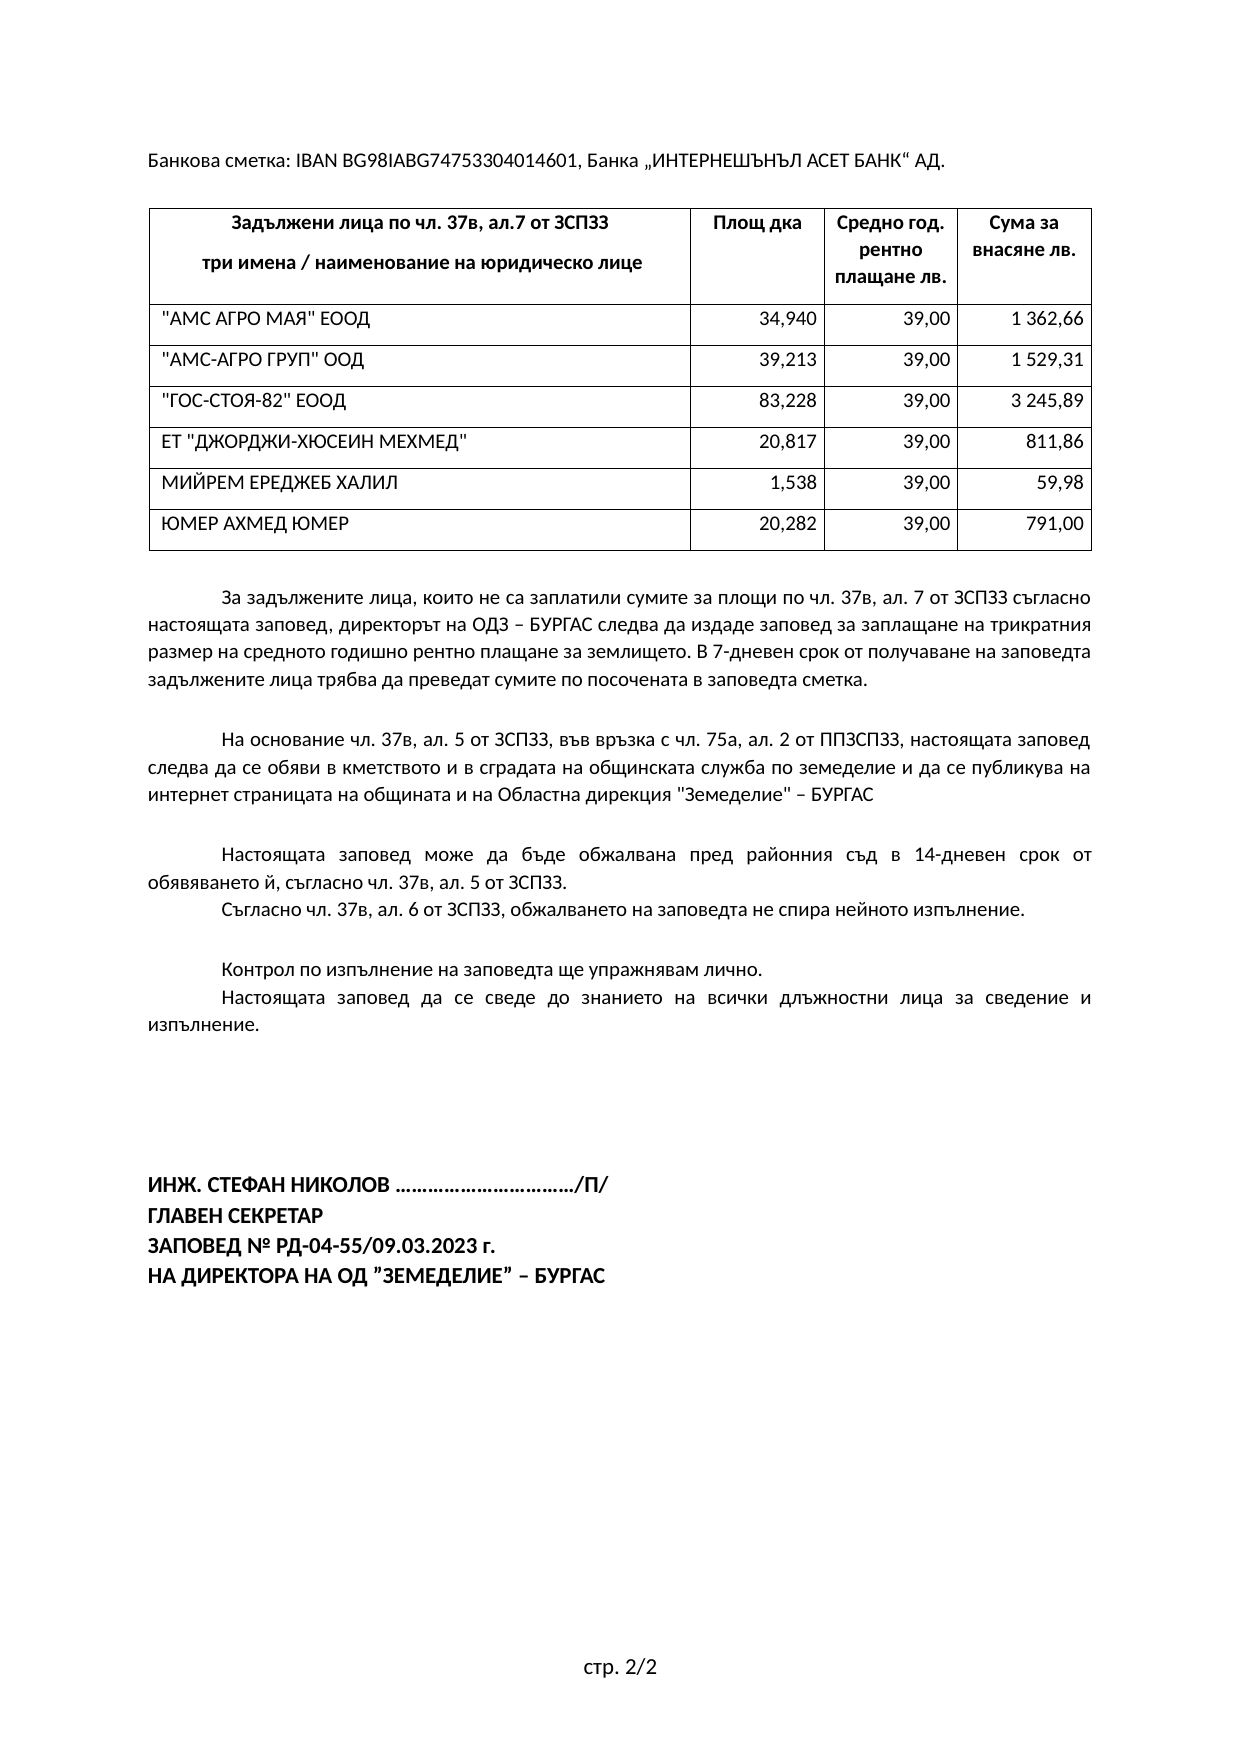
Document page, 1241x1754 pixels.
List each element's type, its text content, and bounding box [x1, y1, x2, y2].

table_cell "ГОС-СТОЯ-82" ЕООД [150, 387, 690, 427]
table_cell 3 245,89 [958, 387, 1091, 427]
table_header Средно год. рентно плащане лв. [825, 209, 957, 304]
table_cell МИЙРЕМ ЕРЕДЖЕБ ХАЛИЛ [150, 469, 690, 509]
text Контрол по изпълнение на заповедта ще упражнявам лично. [148, 957, 1093, 982]
table_cell ЕТ "ДЖОРДЖИ-ХЮСЕИН МЕХМЕД" [150, 428, 690, 468]
table_cell "АМС-АГРО ГРУП" ООД [150, 346, 690, 386]
table_cell 20,282 [691, 510, 824, 550]
table_header Сума за внасяне лв. [958, 209, 1091, 304]
table_cell 39,213 [691, 346, 824, 386]
table_cell 39,00 [825, 346, 957, 386]
table_header Задължени лица по чл. 37в, ал.7 от ЗСПЗЗ три имена / наименование на юридическо лице [150, 209, 690, 304]
table_cell 1 529,31 [958, 346, 1091, 386]
table_cell 59,98 [958, 469, 1091, 509]
table_cell 39,00 [825, 387, 957, 427]
table_cell ЮМЕР АХМЕД ЮМЕР [150, 510, 690, 550]
text Банкова сметка: IBAN BG98IABG74753304014601, Банка „ИНТЕРНЕШЪНЪЛ АСЕТ БАНК“ АД. [148, 148, 1093, 173]
text Съгласно чл. 37в, ал. 6 от ЗСПЗЗ, обжалването на заповедта не спира нейното изпълнение. [148, 896, 1093, 922]
text Настоящата заповед да се сведе до знанието на всички длъжностни лица за сведение и изпълнение. [148, 984, 1093, 1037]
table_cell 1,538 [691, 469, 824, 509]
table_cell 791,00 [958, 510, 1091, 550]
table_cell 39,00 [825, 428, 957, 468]
text Настоящата заповед може да бъде обжалвана пред районния съд в 14-дневен срок от обявяването й, съгласно чл. 37в, ал. 5 от ЗСПЗЗ. [148, 842, 1093, 894]
table_header Площ дка [691, 209, 824, 304]
table_cell "АМС АГРО МАЯ" ЕООД [150, 305, 690, 345]
table_cell 39,00 [825, 510, 957, 550]
table_cell 83,228 [691, 387, 824, 427]
table_cell 39,00 [825, 305, 957, 345]
text ИНЖ. СТЕФАН НИКОЛОВ ……………………………/П/ ГЛАВЕН СЕКРЕТАР ЗАПОВЕД № РД-04-55/09.03.2023 г. НА ДИРЕКТОРА НА ОД ”ЗЕМЕДЕЛИЕ” – БУРГАС [148, 1171, 1093, 1289]
table_cell 1 362,66 [958, 305, 1091, 345]
table_cell 811,86 [958, 428, 1091, 468]
text За задължените лица, които не са заплатили сумите за площи по чл. 37в, ал. 7 от ЗСПЗЗ съгласно настоящата заповед, директорът на ОДЗ – БУРГАС следва да издаде заповед за заплащане на трикратния размер на средното годишно рентно плащане за землището. В 7-дневен срок от получаване на заповедта задължените лица трябва да преведат сумите по посочената в заповедта сметка. [148, 584, 1093, 692]
table_cell 20,817 [691, 428, 824, 468]
table_cell 34,940 [691, 305, 824, 345]
text На основание чл. 37в, ал. 5 от ЗСПЗЗ, във връзка с чл. 75а, ал. 2 от ППЗСПЗЗ, настоящата заповед следва да се обяви в кметството и в сградата на общинската служба по земеделие и да се публикува на интернет страницата на общината и на Областна дирекция "Земеделие" – БУРГАС [148, 726, 1093, 807]
table_cell 39,00 [825, 469, 957, 509]
